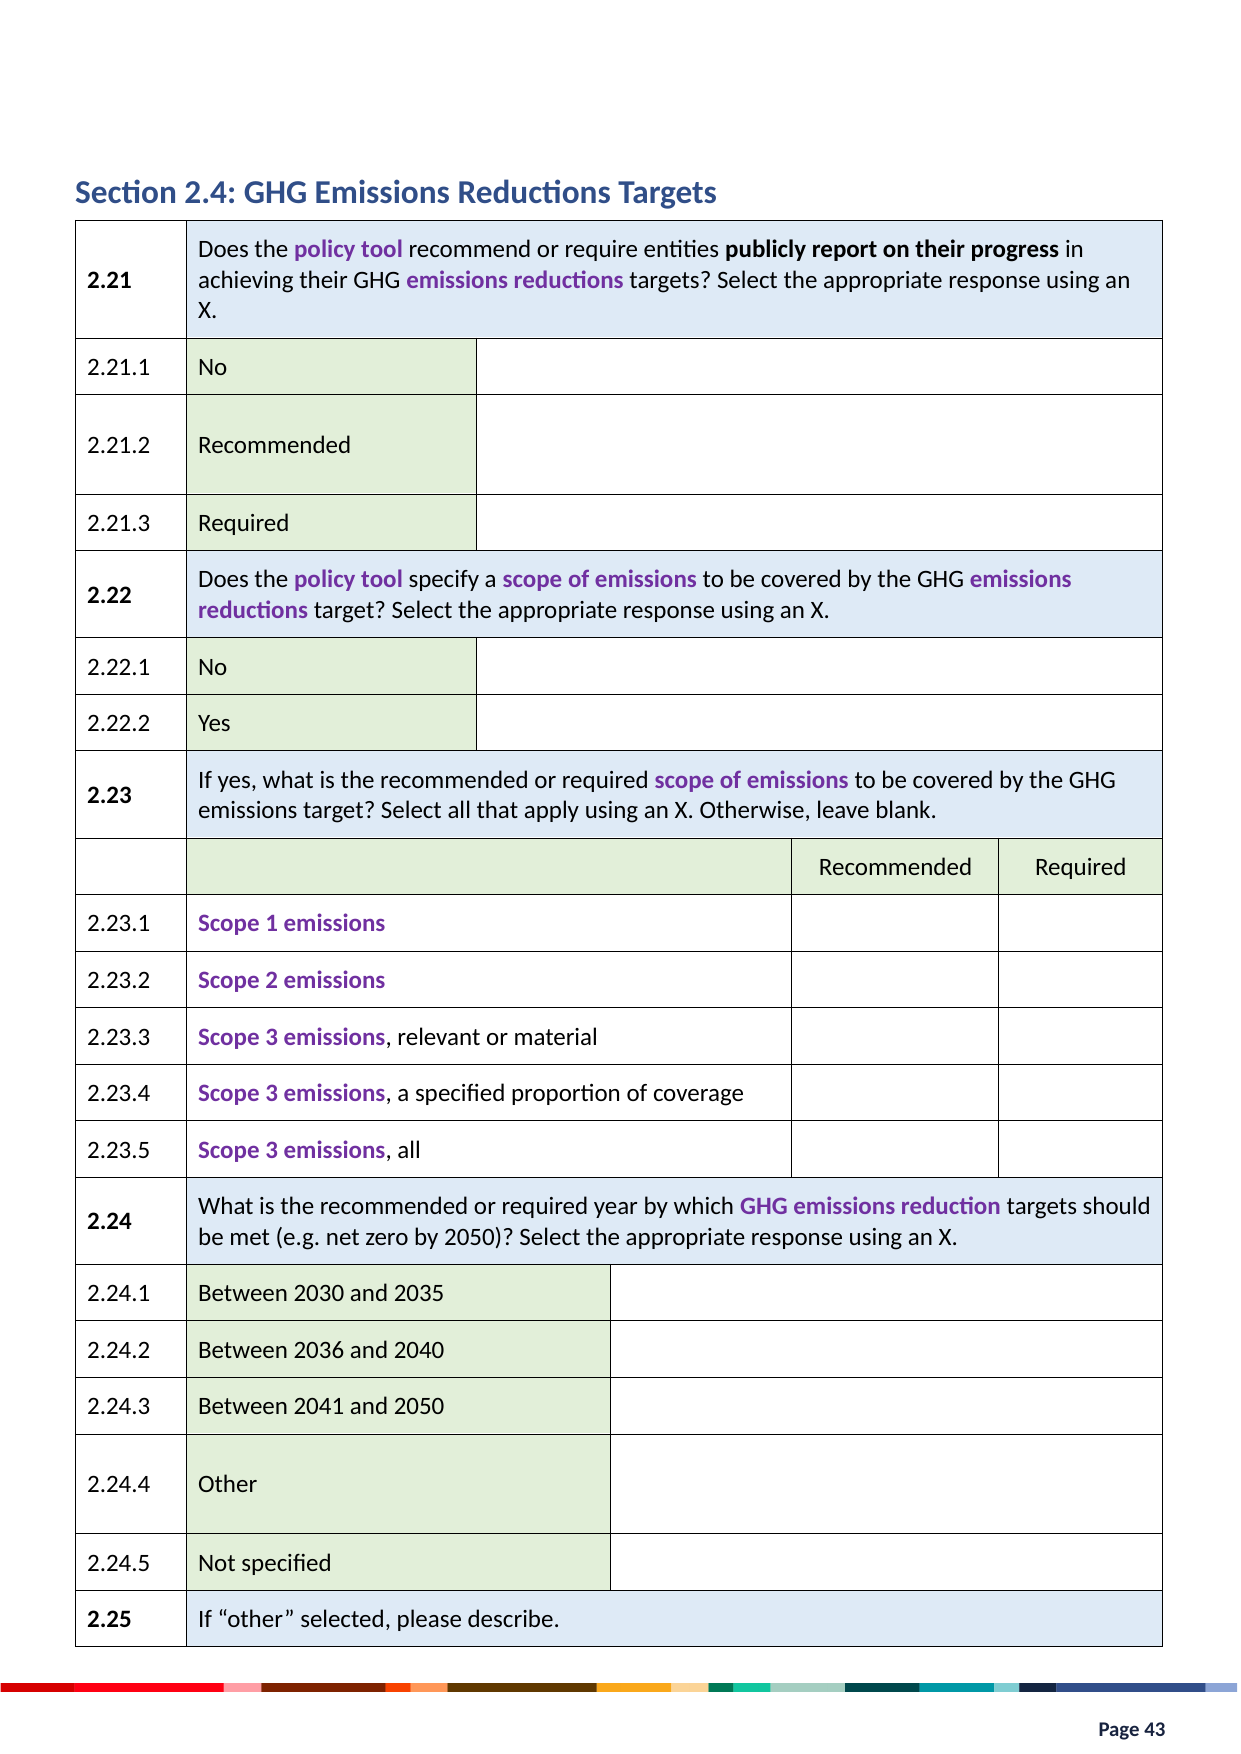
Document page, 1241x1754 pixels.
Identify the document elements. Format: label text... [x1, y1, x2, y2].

table_cell 2.21.3 [76, 495, 186, 550]
table_cell [611, 1435, 1162, 1533]
table_cell [999, 952, 1162, 1007]
table_cell 2.23.2 [76, 952, 186, 1007]
table_cell [792, 1121, 998, 1177]
table_cell Yes [187, 695, 476, 750]
picture [0, 1683, 1236, 1692]
table_cell 2.24.1 [76, 1265, 186, 1320]
table_cell 2.24.3 [76, 1378, 186, 1433]
table_cell [477, 495, 1162, 550]
table_cell 2.25 [76, 1591, 186, 1646]
table_cell Recommended [187, 395, 476, 493]
table_cell Between 2041 and 2050 [187, 1378, 610, 1433]
table_cell Required [999, 839, 1162, 894]
table_cell [611, 1321, 1162, 1377]
table_cell [792, 1008, 998, 1064]
table_cell Scope 3 emissions, all [187, 1121, 791, 1177]
table_cell [477, 695, 1162, 750]
table_cell 2.22.2 [76, 695, 186, 750]
table_cell Does the policy tool specify a scope of emissions to be covered by the GHG emissions reductions target? Select the appropriate response using an X. [187, 551, 1162, 637]
table_cell If yes, what is the recommended or required scope of emissions to be covered by the GHG emissions target? Select all that apply using an X. Otherwise, leave blank. [187, 751, 1162, 837]
table_cell [187, 839, 791, 894]
table_cell No [187, 638, 476, 694]
table_cell [477, 395, 1162, 493]
table_cell [477, 339, 1162, 394]
table_cell 2.22 [76, 551, 186, 637]
subtitle Section 2.4: GHG Emissions Reductions Targets [75, 171, 1165, 211]
table_cell 2.22.1 [76, 638, 186, 694]
table_cell [611, 1378, 1162, 1433]
table_cell Between 2036 and 2040 [187, 1321, 610, 1377]
table_cell Scope 3 emissions, a specified proportion of coverage [187, 1065, 791, 1120]
table_cell [792, 952, 998, 1007]
table_header 2.21 [76, 221, 186, 337]
table_cell 2.24.4 [76, 1435, 186, 1533]
table_cell 2.23.4 [76, 1065, 186, 1120]
table_cell Scope 3 emissions, relevant or material [187, 1008, 791, 1064]
table_cell What is the recommended or required year by which GHG emissions reduction targets should be met (e.g. net zero by 2050)? Select the appropriate response using an X. [187, 1178, 1162, 1264]
table_cell No [187, 339, 476, 394]
table_cell Recommended [792, 839, 998, 894]
table_cell 2.23.1 [76, 895, 186, 951]
table_cell If “other” selected, please describe. [187, 1591, 1162, 1646]
table_cell Between 2030 and 2035 [187, 1265, 610, 1320]
table_cell 2.21.1 [76, 339, 186, 394]
table_cell [477, 638, 1162, 694]
table_cell Scope 1 emissions [187, 895, 791, 951]
table_cell [792, 1065, 998, 1120]
table_cell [76, 839, 186, 894]
table_cell Scope 2 emissions [187, 952, 791, 1007]
table_cell [999, 895, 1162, 951]
table_cell [999, 1121, 1162, 1177]
table_cell 2.23.5 [76, 1121, 186, 1177]
table_cell 2.24.2 [76, 1321, 186, 1377]
table_cell 2.24.5 [76, 1534, 186, 1590]
table_cell 2.24 [76, 1178, 186, 1264]
table_cell [611, 1265, 1162, 1320]
table_cell [792, 895, 998, 951]
table_cell [611, 1534, 1162, 1590]
table_header Does the policy tool recommend or require entities publicly report on their progress in achieving their GHG emissions reductions targets? Select the appropriate response using an X. [187, 221, 1162, 337]
table_cell [999, 1008, 1162, 1064]
table_cell 2.23.3 [76, 1008, 186, 1064]
table_cell 2.23 [76, 751, 186, 837]
table_cell [999, 1065, 1162, 1120]
table_cell Not specified [187, 1534, 610, 1590]
table_cell Other [187, 1435, 610, 1533]
table_cell Required [187, 495, 476, 550]
table_cell 2.21.2 [76, 395, 186, 493]
